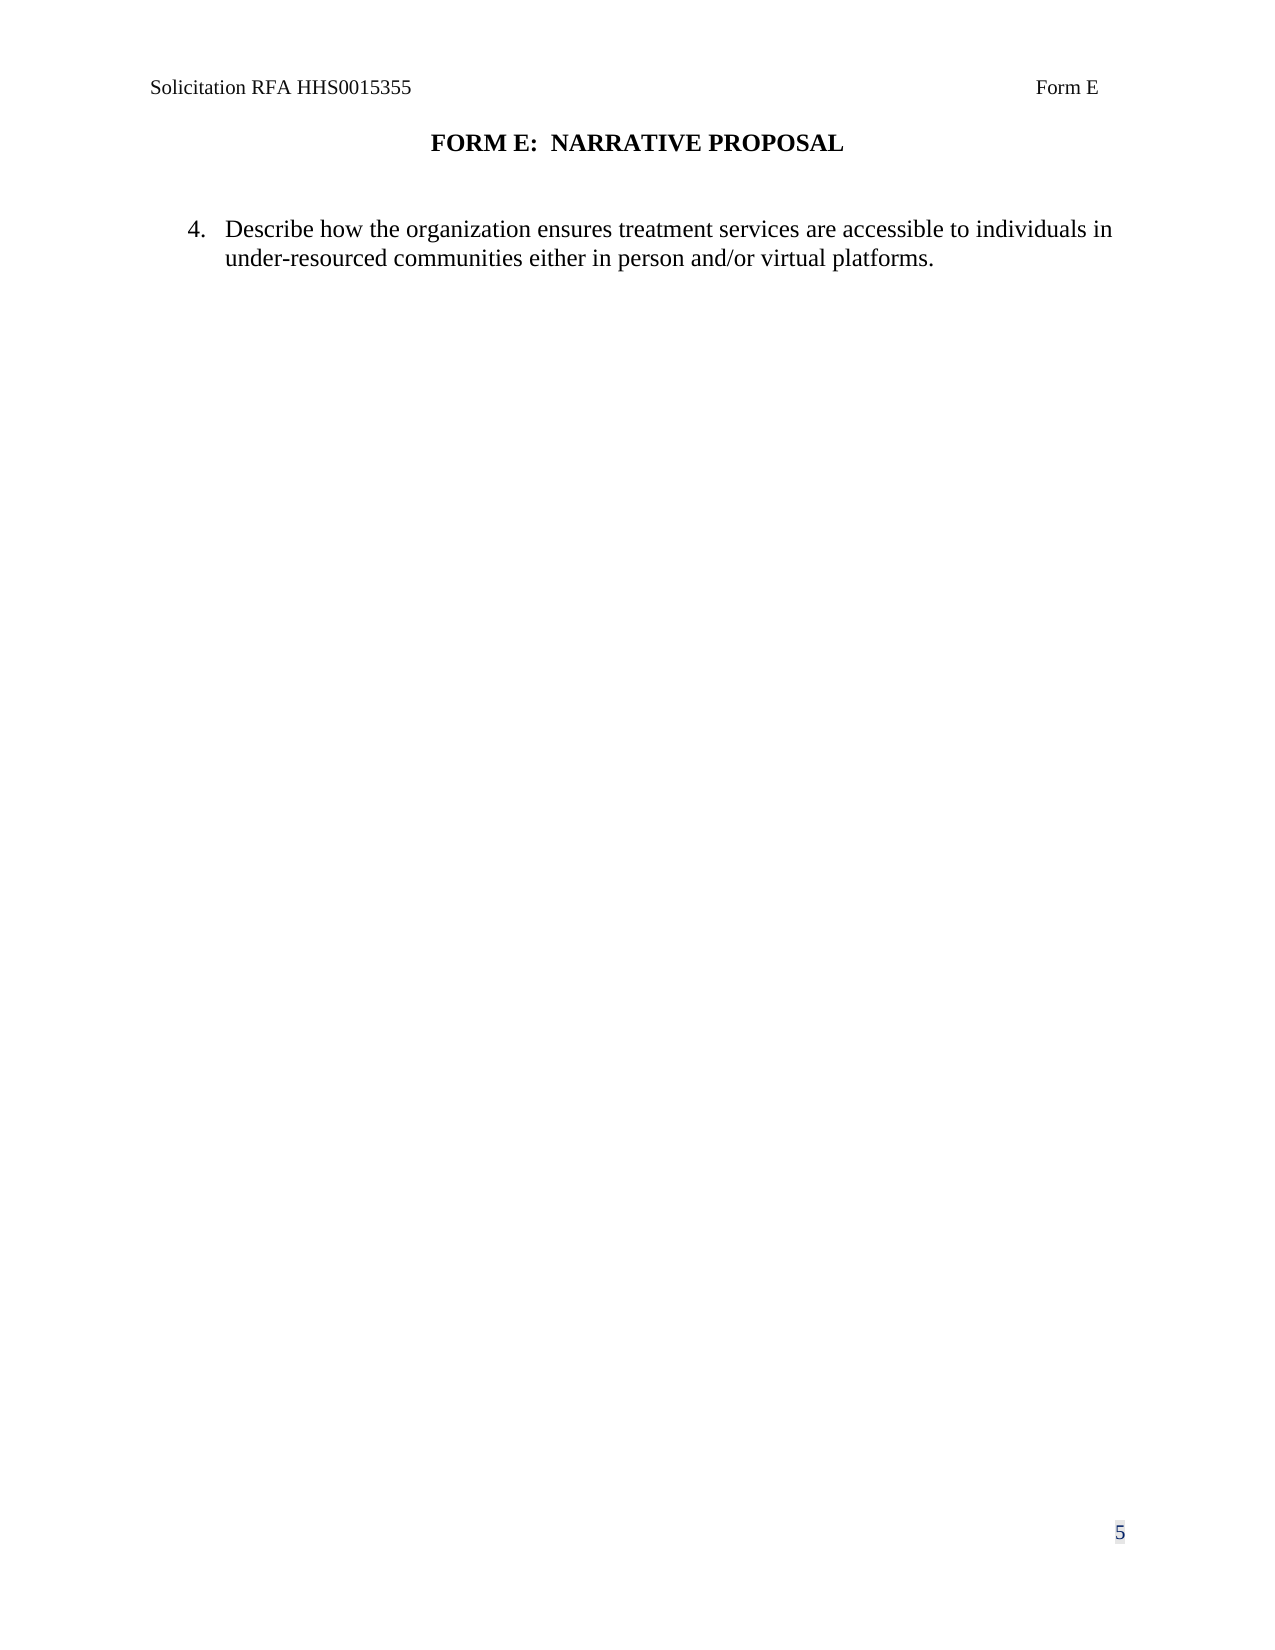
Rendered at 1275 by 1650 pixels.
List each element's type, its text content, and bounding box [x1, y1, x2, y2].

list Describe how the organization ensures treatment services are accessible to individuals in under-resourced communities either in person and/or virtual platforms. [187, 214, 1125, 272]
